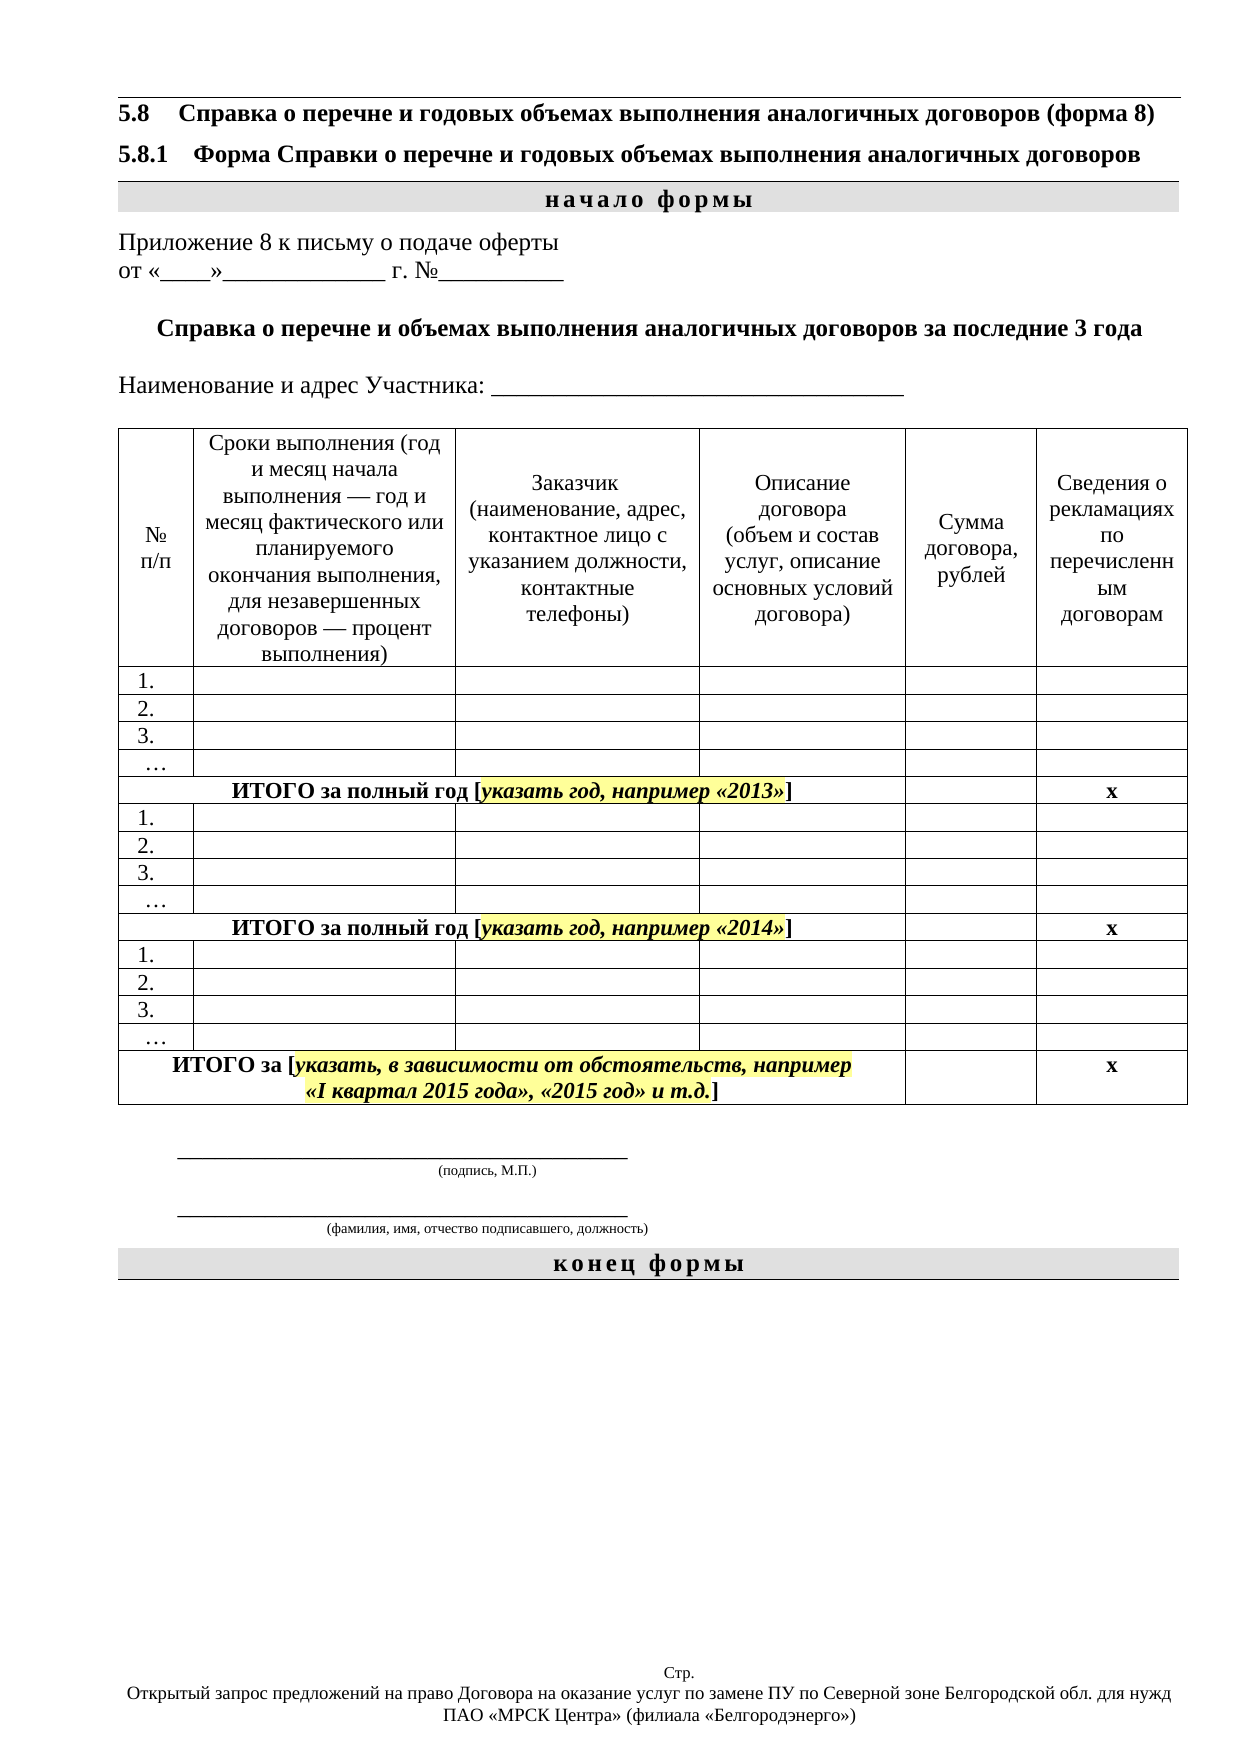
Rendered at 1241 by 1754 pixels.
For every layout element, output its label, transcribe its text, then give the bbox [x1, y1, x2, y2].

table_cell ИТОГО за полный год [указать год, например «2013»] [119, 777, 481, 803]
table_cell [906, 914, 1036, 940]
table_header № п/п [119, 429, 193, 666]
table_cell [906, 1024, 1036, 1050]
table_cell [194, 832, 455, 858]
table_cell [700, 722, 905, 748]
table_header Описание договора (объем и состав услуг, описание основных условий договора) [700, 429, 905, 666]
table_cell [194, 804, 455, 831]
table_cell [906, 886, 1036, 913]
table_header Сведения о рекламациях по перечисленным договорам [1037, 429, 1187, 666]
table_cell [456, 859, 699, 885]
table_cell [700, 750, 905, 776]
table_cell ИТОГО за полный год [указать год, например «2014»] [785, 914, 905, 940]
table_cell [456, 804, 699, 831]
table_cell [1037, 750, 1187, 776]
table_cell [194, 667, 455, 694]
table_cell [1037, 996, 1187, 1022]
table_cell [194, 722, 455, 748]
table_cell [906, 804, 1036, 831]
text (подпись, М.П.) [118, 1162, 797, 1191]
table_cell х [1037, 914, 1187, 940]
table_cell [1037, 941, 1187, 968]
table_cell … [119, 886, 193, 913]
text начало формы [118, 182, 1179, 212]
table_cell [906, 941, 1036, 968]
table_cell [1037, 804, 1187, 831]
table_cell [1037, 722, 1187, 748]
table_cell ИТОГО за [указать, в зависимости от обстоятельств, например «I квартал 2015 года», «2015 год» и т.д.] [711, 1051, 905, 1103]
text (фамилия, имя, отчество подписавшего, должность) [118, 1219, 797, 1248]
table_cell [194, 941, 455, 968]
subtitle Форма Справки о перечне и годовых объемах выполнения аналогичных договоров [118, 139, 1181, 168]
table_cell [700, 695, 905, 721]
table_cell [700, 941, 905, 968]
table_cell [119, 969, 193, 995]
table_cell [119, 722, 193, 748]
table_cell [456, 941, 699, 968]
table_cell [456, 996, 699, 1022]
table_cell [194, 695, 455, 721]
text ____________________________________ [118, 1191, 1181, 1219]
table_cell [906, 969, 1036, 995]
table_cell ИТОГО за полный год [указать год, например «2013»] [785, 777, 905, 803]
table_cell [194, 996, 455, 1022]
table_cell [700, 667, 905, 694]
table_cell [119, 996, 193, 1022]
table_header Сумма договора, рублей [906, 429, 1036, 666]
table_cell [1037, 859, 1187, 885]
table_cell [119, 695, 193, 721]
table_cell [700, 859, 905, 885]
table_cell [119, 859, 193, 885]
table_cell … [119, 1024, 193, 1050]
table_cell [456, 832, 699, 858]
table_cell [700, 969, 905, 995]
table_cell [906, 777, 1036, 803]
table_cell [1037, 695, 1187, 721]
table_cell [456, 886, 699, 913]
text Справка о перечне и объемах выполнения аналогичных договоров за последние 3 года [118, 313, 1181, 342]
table_cell [119, 667, 193, 694]
table_header Сроки выполнения (год и месяц начала выполнения — год и месяц фактического или планируемого окончания выполнения, для незавершенных договоров — процент выполнения) [194, 429, 455, 666]
table_cell [1037, 832, 1187, 858]
text ____________________________________ [118, 1133, 1181, 1162]
table_cell ИТОГО за полный год [указать год, например «2014»] [119, 914, 481, 940]
table_cell ИТОГО за [указать, в зависимости от обстоятельств, например «I квартал 2015 года», «2015 год» и т.д.] [119, 1051, 305, 1103]
subtitle Справка о перечне и годовых объемах выполнения аналогичных договоров (форма 8) [118, 98, 1181, 127]
table_header Заказчик (наименование, адрес, контактное лицо с указанием должности, контактные телефоны) [456, 429, 699, 666]
table_cell [906, 1051, 1036, 1103]
table_cell [906, 750, 1036, 776]
table_cell [906, 832, 1036, 858]
table_cell [119, 941, 193, 968]
table_cell [906, 859, 1036, 885]
table_cell [906, 722, 1036, 748]
table_cell [194, 886, 455, 913]
table_cell [906, 996, 1036, 1022]
text Приложение 8 к письму о подаче оферты от «____»_____________ г. №__________ [118, 227, 1181, 284]
table_cell [1037, 667, 1187, 694]
table_cell [194, 969, 455, 995]
table_cell [194, 1024, 455, 1050]
table_cell [700, 832, 905, 858]
table_cell [906, 667, 1036, 694]
table_cell [1037, 886, 1187, 913]
table_cell [700, 886, 905, 913]
table_cell [906, 695, 1036, 721]
table_cell [119, 804, 193, 831]
table_cell [456, 695, 699, 721]
table_cell [194, 859, 455, 885]
table_cell [456, 750, 699, 776]
text Наименование и адрес Участника: _________________________________ [118, 371, 1181, 399]
table_cell … [119, 750, 193, 776]
table_cell [456, 722, 699, 748]
table_cell [456, 667, 699, 694]
table_cell [456, 969, 699, 995]
table_cell [194, 750, 455, 776]
text конец формы [118, 1248, 1179, 1279]
table_cell х [1037, 777, 1187, 803]
table_cell [119, 832, 193, 858]
table_cell х [1037, 1051, 1187, 1103]
table_cell [1037, 969, 1187, 995]
table_cell [700, 996, 905, 1022]
table_cell [456, 1024, 699, 1050]
table_cell [700, 804, 905, 831]
table_cell [1037, 1024, 1187, 1050]
table_cell [700, 1024, 905, 1050]
